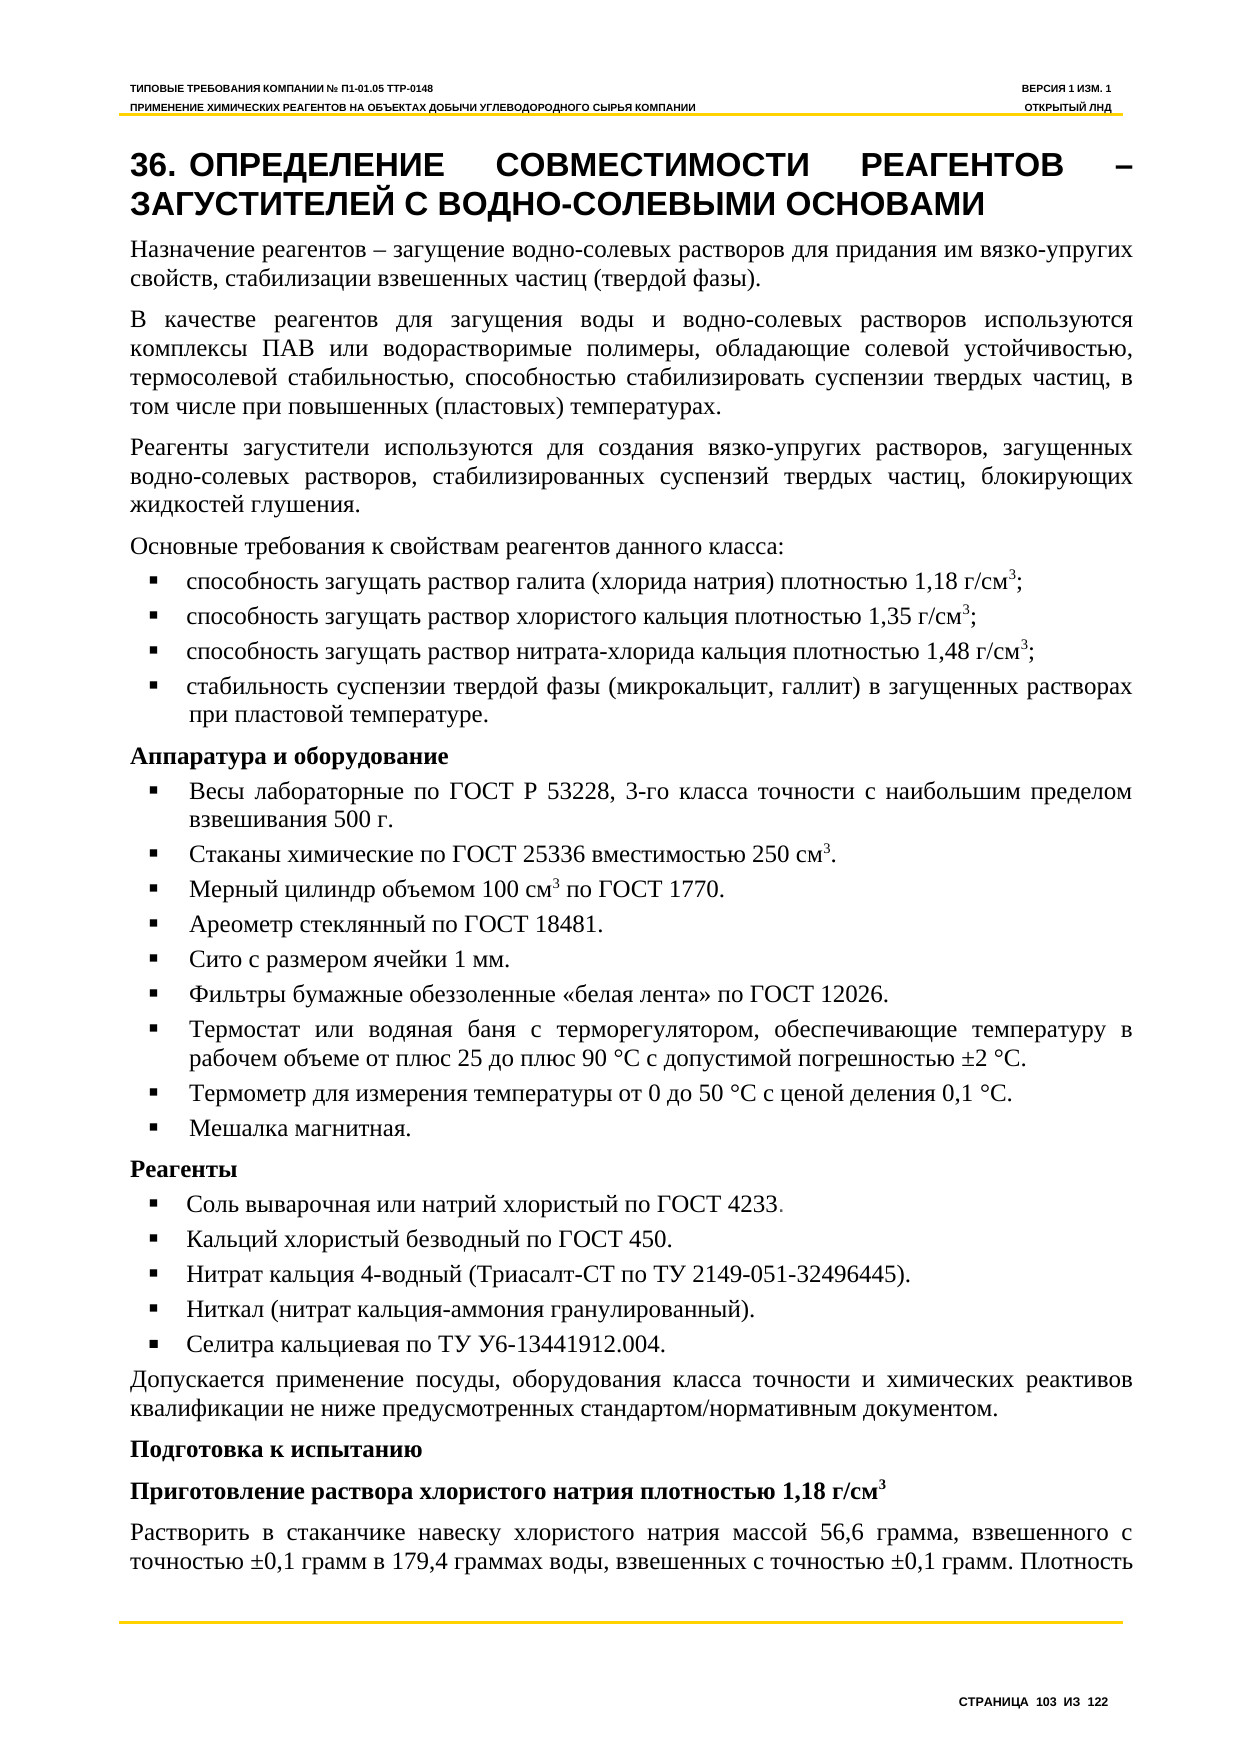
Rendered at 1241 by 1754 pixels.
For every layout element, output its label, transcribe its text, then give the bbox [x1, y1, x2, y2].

list Ниткал (нитрат кальция-аммония гранулированный). [148, 1294, 1134, 1323]
list ОПРЕДЕЛЕНИЕ СОВМЕСТИМОСТИ РЕАГЕНТОВ – ЗАГУСТИТЕЛЕЙ С ВОДНО-СОЛЕВЫМИ ОСНОВАМИ [130, 145, 1134, 222]
list Ареометр стеклянный по ГОСТ 18481. [148, 909, 1134, 938]
text Приготовление раствора хлористого натрия плотностью 1,18 г/см3 [130, 1476, 1134, 1504]
list способность загущать раствор хлористого кальция плотностью 1,35 г/см3; [148, 601, 1134, 629]
list стабильность суспензии твердой фазы (микрокальцит, галлит) в загущенных растворах при пластовой температуре. [148, 671, 1134, 728]
list Термостат или водяная баня с терморегулятором, обеспечивающие температуру в рабочем объеме от плюс 25 до плюс 90 °C с допустимой погрешностью ±2 °C. [148, 1014, 1134, 1072]
list Сито с размером ячейки 1 мм. [148, 944, 1134, 973]
list Нитрат кальция 4-водный (Триасалт-СТ по ТУ 2149-051-32496445). [148, 1259, 1134, 1288]
list Селитра кальциевая по ТУ У6-13441912.004. [148, 1329, 1134, 1358]
list Мешалка магнитная. [148, 1113, 1134, 1142]
text В качестве реагентов для загущения воды и водно-солевых растворов используются комплексы ПАВ или водорастворимые полимеры, обладающие солевой устойчивостью, термосолевой стабильностью, способностью стабилизировать суспензии твердых частиц, в том числе при повышенных (пластовых) температурах. [130, 304, 1134, 419]
list Фильтры бумажные обеззоленные «белая лента» по ГОСТ 12026. [148, 979, 1134, 1008]
text Основные требования к свойствам реагентов данного класса: [130, 531, 1134, 559]
text Реагенты [130, 1154, 1134, 1183]
list Кальций хлористый безводный по ГОСТ 450. [148, 1224, 1134, 1253]
text Подготовка к испытанию [130, 1434, 1134, 1463]
list Соль выварочная или натрий хлористый по ГОСТ 4233. [148, 1189, 1134, 1218]
text Назначение реагентов – загущение водно-солевых растворов для придания им вязко-упругих свойств, стабилизации взвешенных частиц (твердой фазы). [130, 234, 1134, 292]
list способность загущать раствор галита (хлорида натрия) плотностью 1,18 г/см3; [148, 566, 1134, 594]
list Стаканы химические по ГОСТ 25336 вместимостью 250 см3. [148, 839, 1134, 868]
list Мерный цилиндр объемом 100 см3 по ГОСТ 1770. [148, 874, 1134, 903]
text Аппаратура и оборудование [130, 741, 1134, 769]
list способность загущать раствор нитрата-хлорида кальция плотностью 1,48 г/см3; [148, 636, 1134, 664]
text Реагенты загустители используются для создания вязко-упругих растворов, загущенных водно-солевых растворов, стабилизированных суспензий твердых частиц, блокирующих жидкостей глушения. [130, 432, 1134, 518]
list Весы лабораторные по ГОСТ Р 53228, 3-го класса точности с наибольшим пределом взвешивания 500 г. [148, 776, 1134, 833]
list Термометр для измерения температуры от 0 до 50 °C с ценой деления 0,1 °C. [148, 1078, 1134, 1107]
text Допускается применение посуды, оборудования класса точности и химических реактивов квалификации не ниже предусмотренных стандартом/нормативным документом. [130, 1364, 1134, 1422]
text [130, 1517, 1134, 1574]
